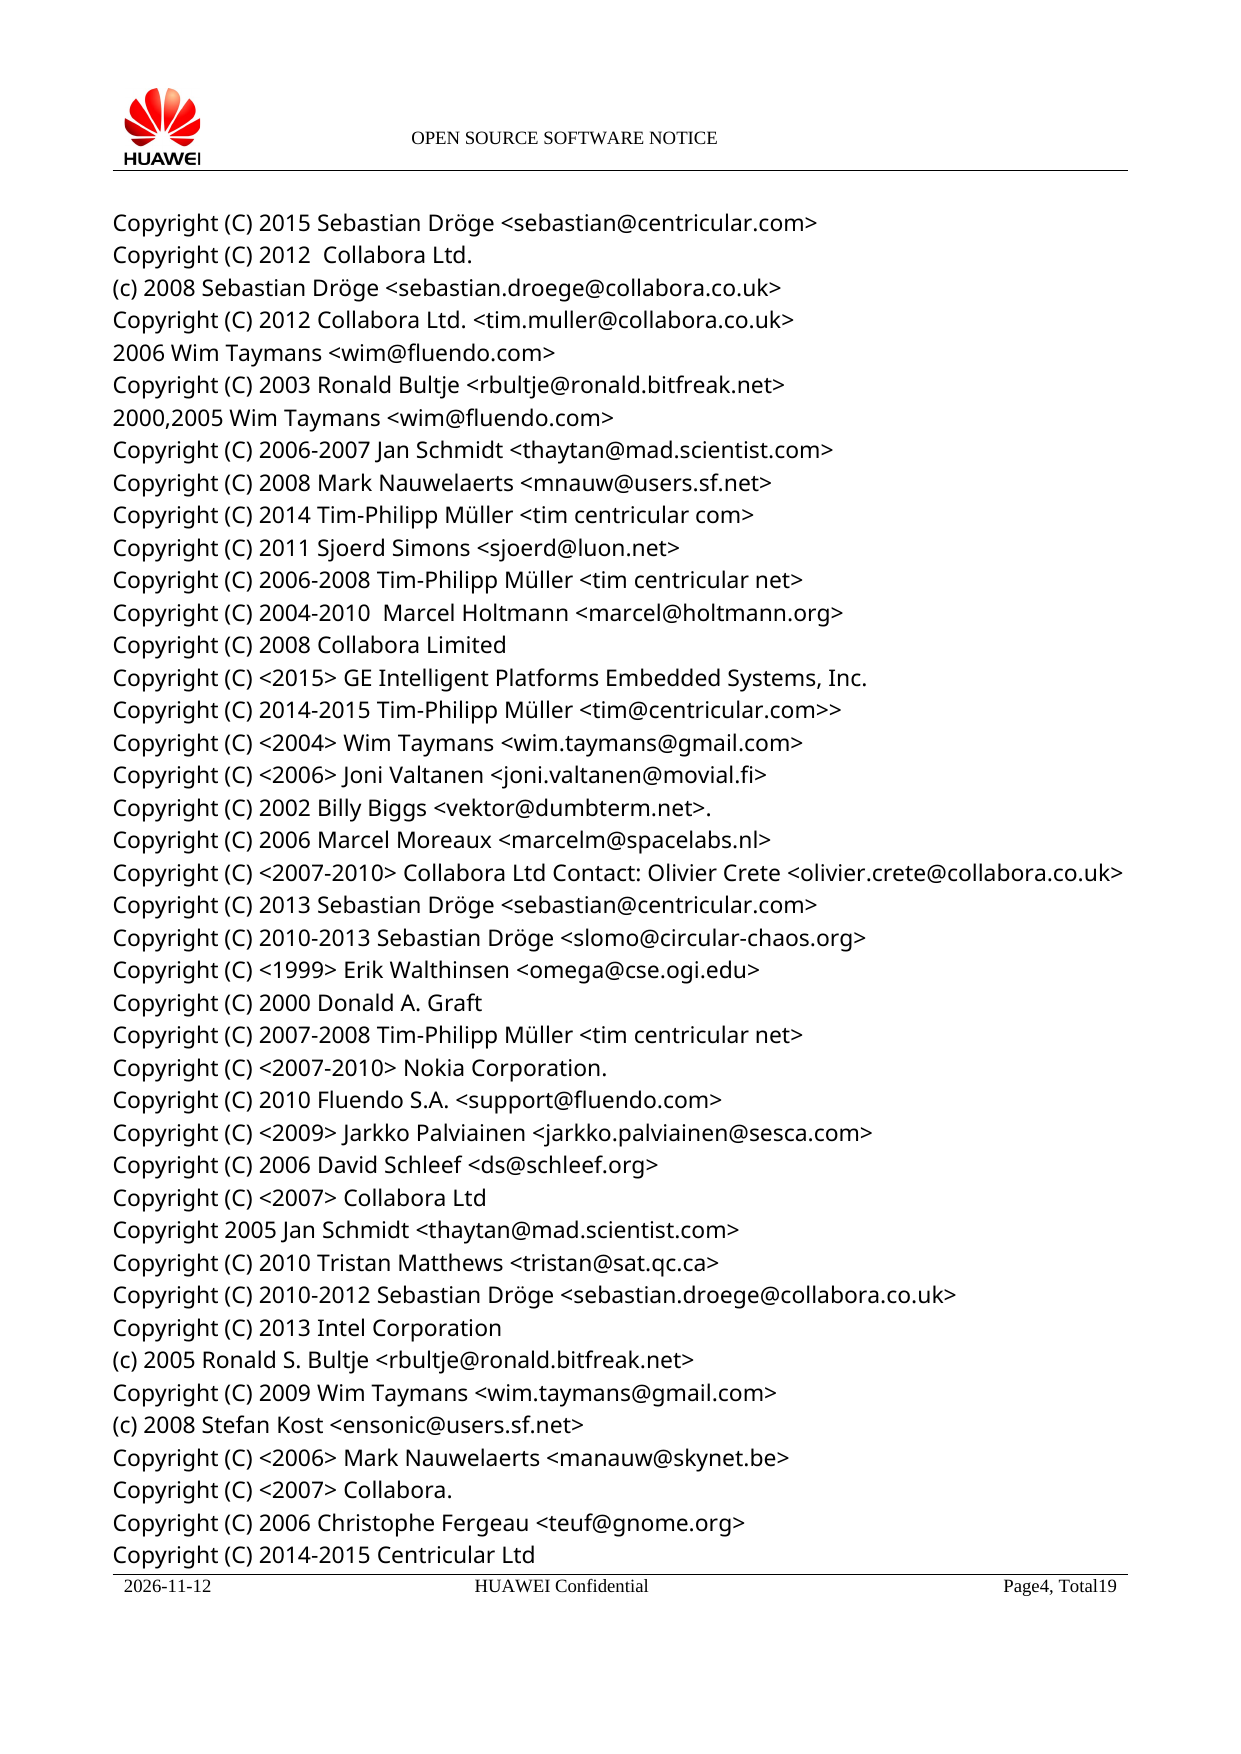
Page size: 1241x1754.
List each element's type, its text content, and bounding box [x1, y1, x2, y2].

picture [124, 88, 201, 165]
